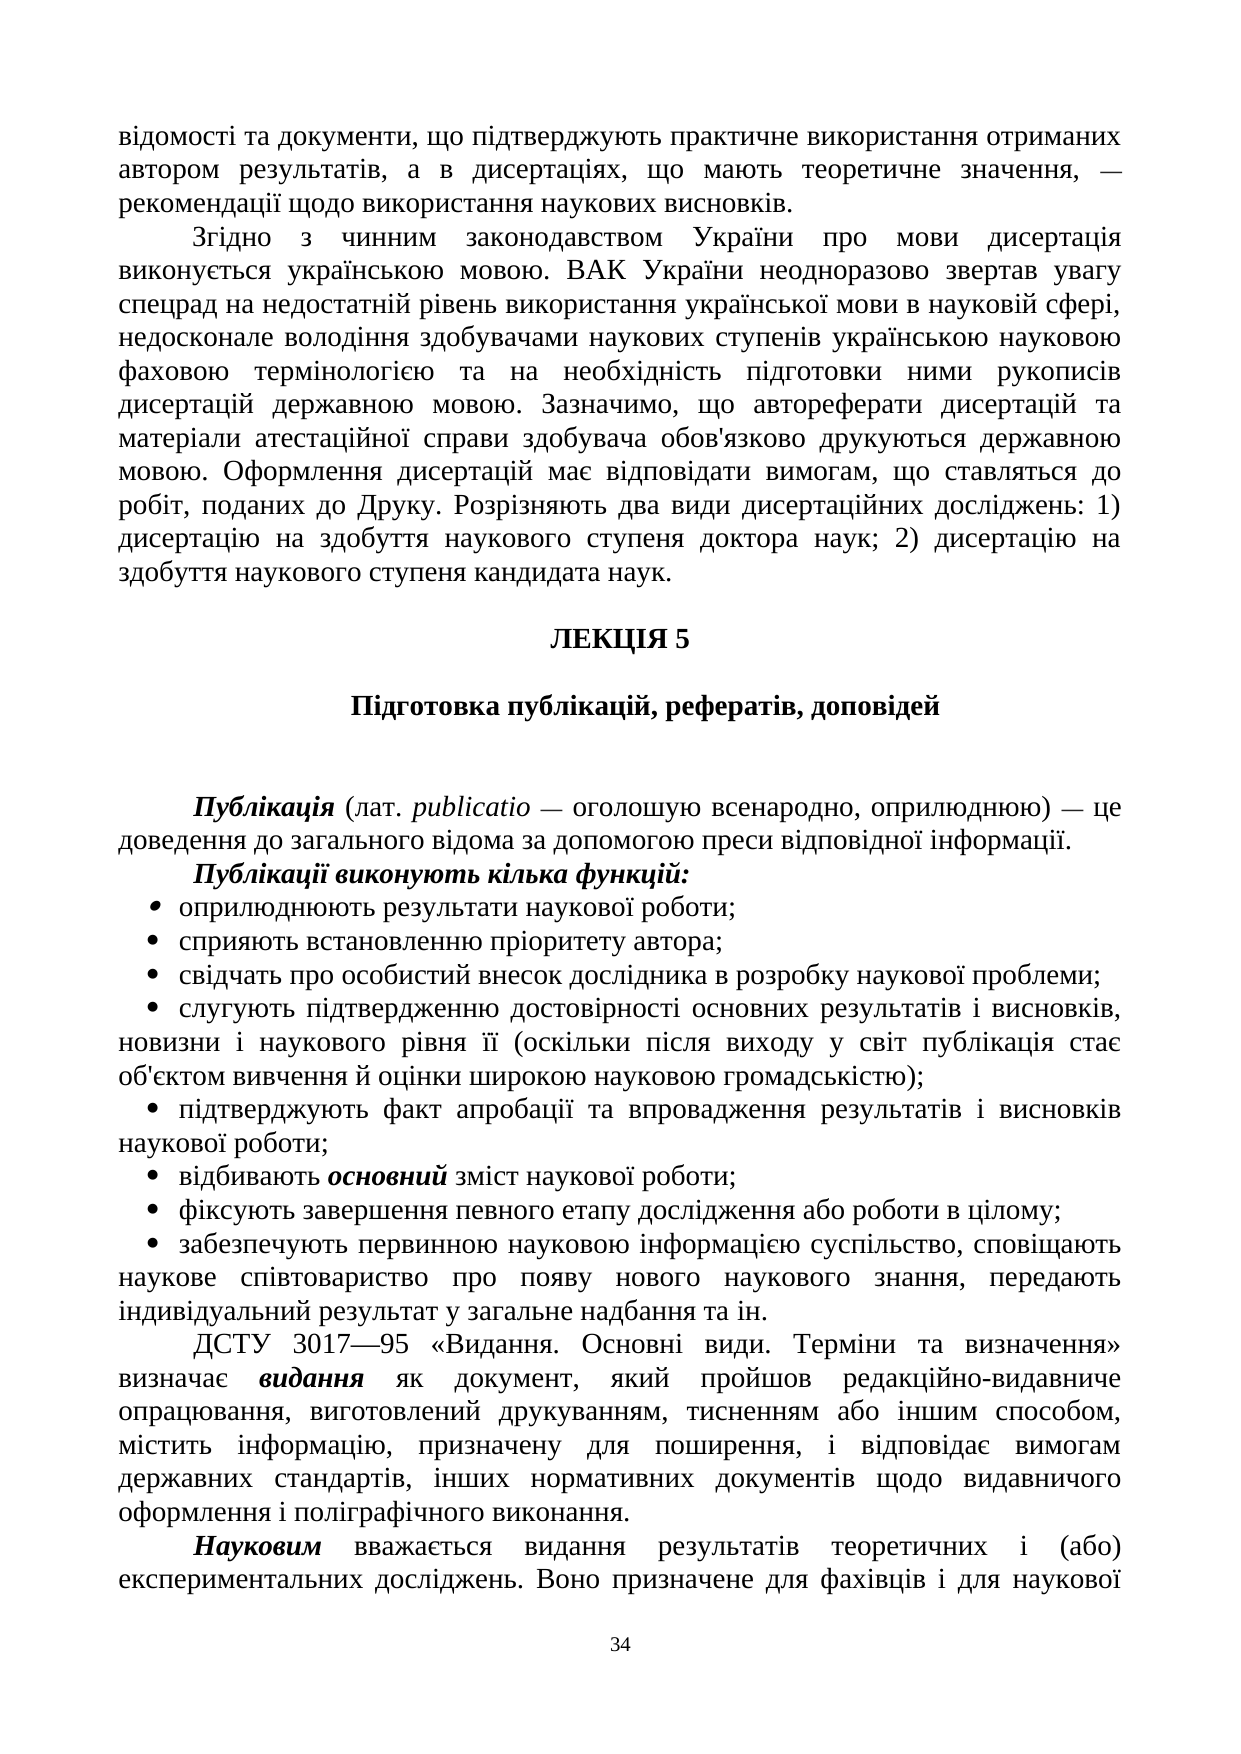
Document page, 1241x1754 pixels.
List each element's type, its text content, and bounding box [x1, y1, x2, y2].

list сприяють встановленню пріоритету автора; [118, 923, 1122, 957]
list підтверджують факт апробації та впровадження результатів і висновків наукової роботи; [118, 1091, 1122, 1158]
text ДСТУ 3017—95 «Видання. Основні види. Терміни та визначення» визначає видання як документ, який пройшов редакційно-видавниче опрацювання, виготовлений друкуванням, тисненням або іншим способом, містить інформацію, призначену для поширення, і відповідає вимогам державних стандартів, інших нормативних документів щодо видавничого оформлення і поліграфічного виконання. [118, 1326, 1122, 1528]
text Підготовка публікацій, рефератів, доповідей [118, 688, 1122, 722]
list слугують підтвердженню достовірності основних результатів і висновків, новизни і наукового рівня її (оскільки після виходу у світ публікація стає об'єктом вивчення й оцінки широкою науковою громадськістю); [118, 991, 1122, 1091]
text ЛЕКЦІЯ 5 [118, 621, 1122, 655]
list оприлюднюють результати наукової роботи; [118, 889, 1122, 923]
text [118, 1528, 1122, 1595]
text Публікації виконують кілька функцій: [118, 856, 1122, 889]
list свідчать про особистий внесок дослідника в розробку наукової проблеми; [118, 957, 1122, 991]
text Публікація (лат. publicatio — оголошую всенародно, оприлюднюю) — це доведення до загального відома за допомогою преси відповідної інформації. [118, 789, 1122, 856]
list фіксують завершення певного етапу дослідження або роботи в цілому; [118, 1192, 1122, 1226]
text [118, 118, 1122, 219]
text Згідно з чинним законодавством України про мови дисертація виконується українською мовою. ВАК України неодноразово звертав увагу спецрад на недостатній рівень використання української мови в науковій сфері, недосконале володіння здобувачами наукових ступенів українською науковою фаховою термінологією та на необхідність підготовки ними рукописів дисертацій державною мовою. Зазначимо, що автореферати дисертацій та матеріали атестаційної справи здобувача обов'язково друкуються державною мовою. Оформлення дисертацій має відповідати вимогам, що ставляться до робіт, поданих до Друку. Розрізняють два види дисертаційних досліджень: 1) дисертацію на здобуття наукового ступеня доктора наук; 2) дисертацію на здобуття наукового ступеня кандидата наук. [118, 219, 1122, 588]
list відбивають основний зміст наукової роботи; [118, 1158, 1122, 1192]
list забезпечують первинною науковою інформацією суспільство, сповіщають наукове співтовариство про появу нового наукового знання, передають індивідуальний результат у загальне надбання та ін. [118, 1226, 1122, 1326]
